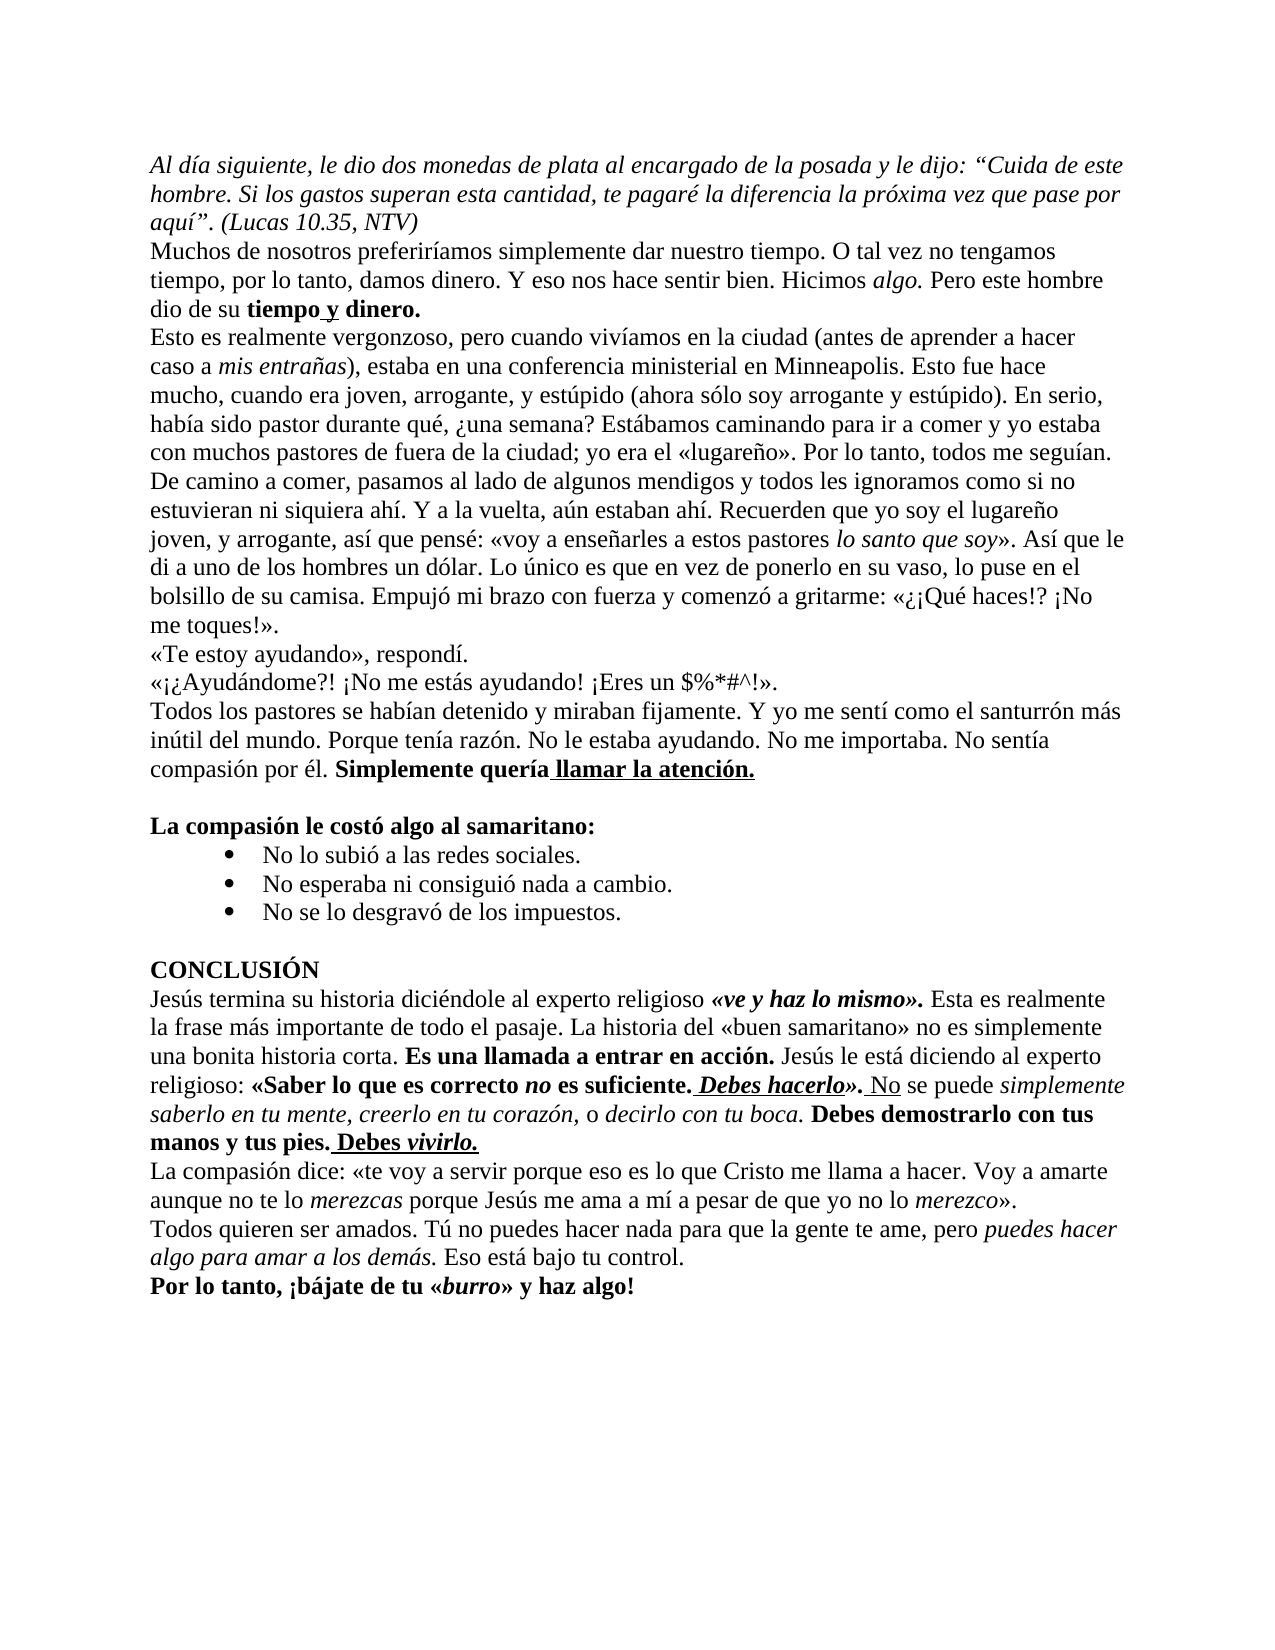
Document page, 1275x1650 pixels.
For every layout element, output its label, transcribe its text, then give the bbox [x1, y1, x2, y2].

text Muchos de nosotros preferiríamos simplemente dar nuestro tiempo. O tal vez no tengamos tiempo, por lo tanto, damos dinero. Y eso nos hace sentir bien. Hicimos algo. Pero este hombre dio de su tiempo y dinero. [150, 236, 1125, 322]
text Por lo tanto, ¡bájate de tu «burro» y haz algo! [150, 1271, 1125, 1300]
text «¡¿Ayudándome?! ¡No me estás ayudando! ¡Eres un $%*#^!». [150, 667, 1125, 696]
text La compasión le costó algo al samaritano: [150, 811, 1125, 840]
text Todos quieren ser amados. Tú no puedes hacer nada para que la gente te ame, pero puedes hacer algo para amar a los demás. Eso está bajo tu control. [150, 1214, 1125, 1271]
text Jesús termina su historia diciéndole al experto religioso «ve y haz lo mismo». Esta es realmente la frase más importante de todo el pasaje. La historia del «buen samaritano» no es simplemente una bonita historia corta. Es una llamada a entrar en acción. Jesús le está diciendo al experto religioso: «Saber lo que es correcto no es suficiente. Debes hacerlo». No se puede simplemente saberlo en tu mente, creerlo en tu corazón, o decirlo con tu boca. Debes demostrarlo con tus manos y tus pies. Debes vivirlo. [150, 984, 1125, 1156]
text Esto es realmente vergonzoso, pero cuando vivíamos en la ciudad (antes de aprender a hacer caso a mis entrañas), estaba en una conferencia ministerial en Minneapolis. Esto fue hace mucho, cuando era joven, arrogante, y estúpido (ahora sólo soy arrogante y estúpido). En serio, había sido pastor durante qué, ¿una semana? Estábamos caminando para ir a comer y yo estaba con muchos pastores de fuera de la ciudad; yo era el «lugareño». Por lo tanto, todos me seguían. De camino a comer, pasamos al lado de algunos mendigos y todos les ignoramos como si no estuvieran ni siquiera ahí. Y a la vuelta, aún estaban ahí. Recuerden que yo soy el lugareño joven, y arrogante, así que pensé: «voy a enseñarles a estos pastores lo santo que soy». Así que le di a uno de los hombres un dólar. Lo único es que en vez de ponerlo en su vaso, lo puse en el bolsillo de su camisa. Empujó mi brazo con fuerza y comenzó a gritarme: «¿¡Qué haces!? ¡No me toques!». [150, 322, 1125, 639]
text Al día siguiente, le dio dos monedas de plata al encargado de la posada y le dijo: “Cuida de este hombre. Si los gastos superan esta cantidad, te pagaré la diferencia la próxima vez que pase por aquí”. (Lucas 10.35, NTV) [150, 150, 1125, 236]
text «Te estoy ayudando», respondí. [150, 639, 1125, 667]
text Todos los pastores se habían detenido y miraban fijamente. Y yo me sentí como el santurrón más inútil del mundo. Porque tenía razón. No le estaba ayudando. No me importaba. No sentía compasión por él. Simplemente quería llamar la atención. [150, 696, 1125, 782]
list No se lo desgravó de los impuestos. [225, 897, 1125, 926]
list No lo subió a las redes sociales. [225, 840, 1125, 869]
list No esperaba ni consiguió nada a cambio. [225, 869, 1125, 897]
text CONCLUSIÓN [150, 955, 1125, 984]
text La compasión dice: «te voy a servir porque eso es lo que Cristo me llama a hacer. Voy a amarte aunque no te lo merezcas porque Jesús me ama a mí a pesar de que yo no lo merezco». [150, 1156, 1125, 1214]
